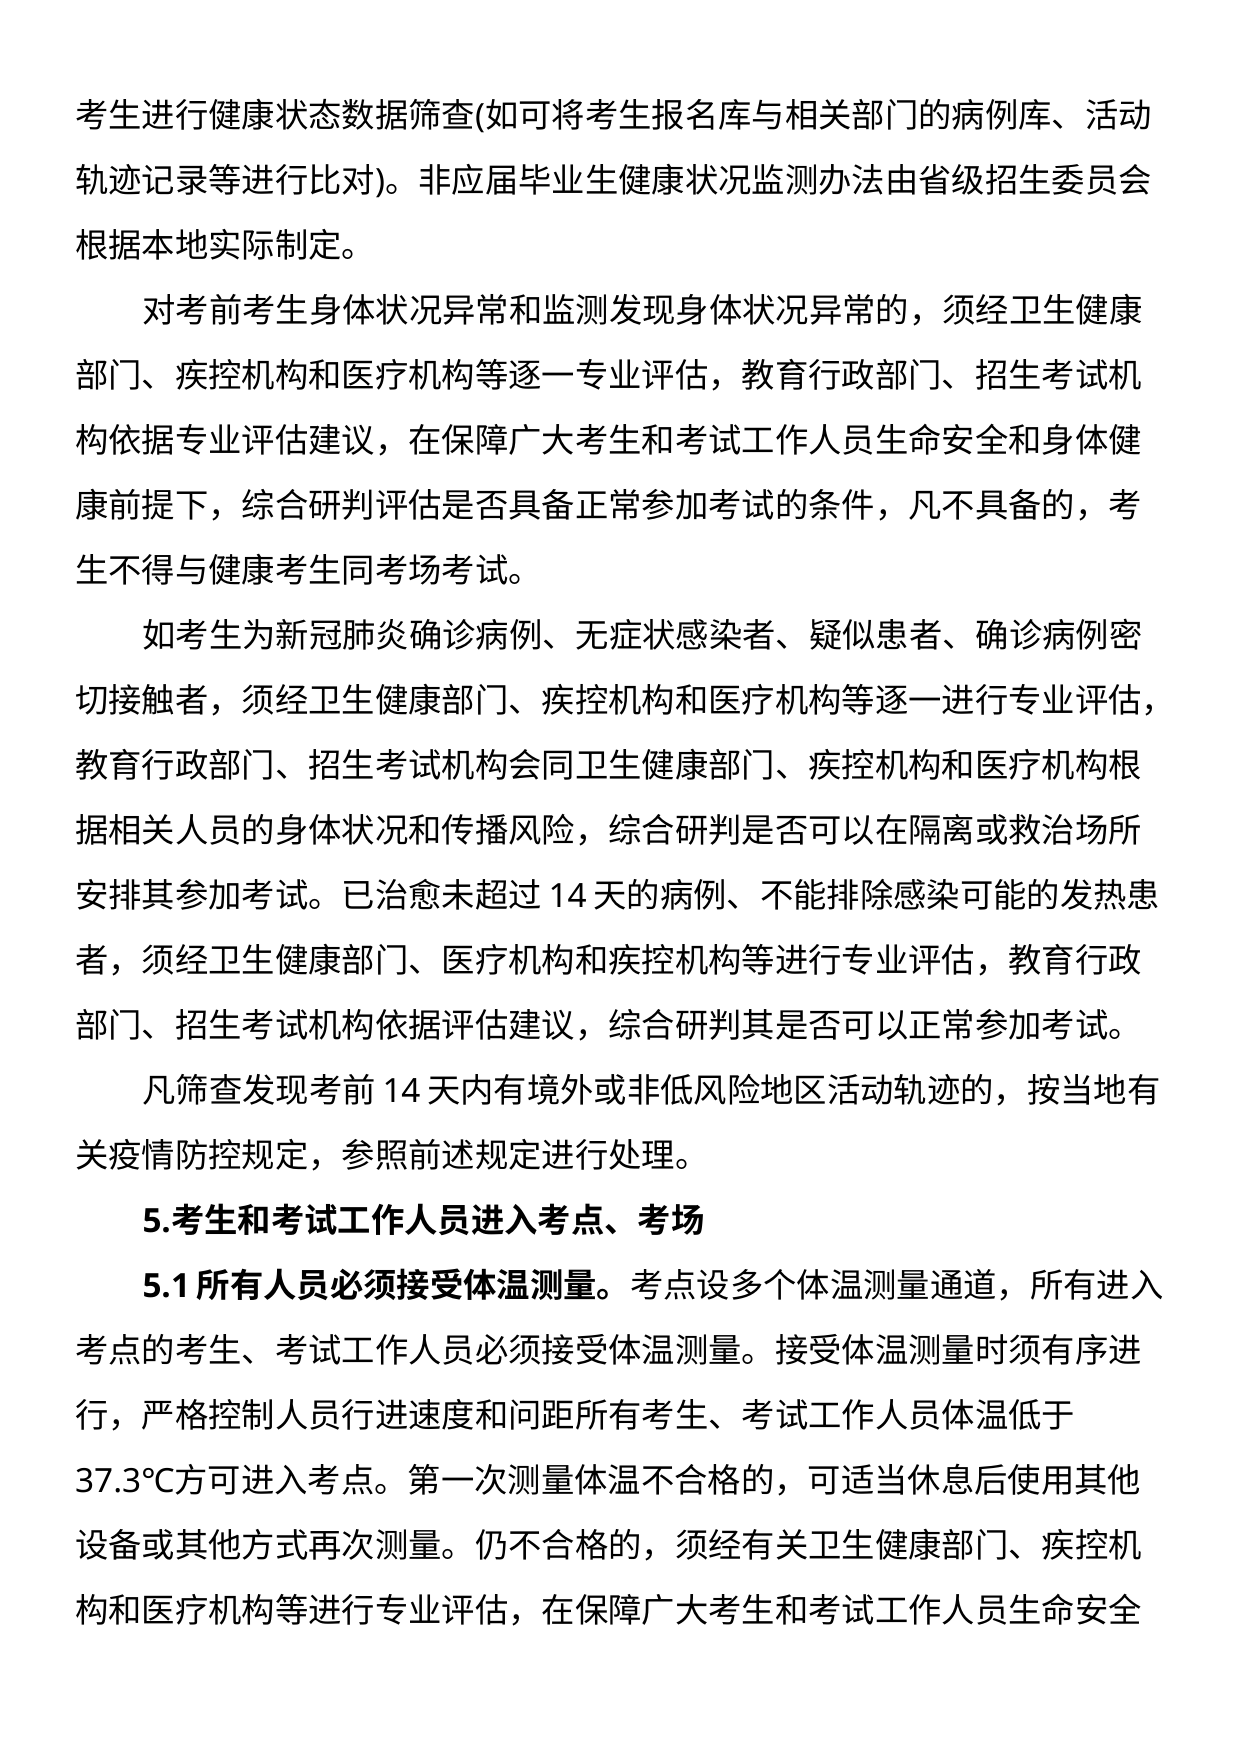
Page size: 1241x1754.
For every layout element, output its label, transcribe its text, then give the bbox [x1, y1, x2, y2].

text 5.考生和考试工作人员进入考点、考场 [75, 1186, 1165, 1251]
text 对考前考生身体状况异常和监测发现身体状况异常的，须经卫生健康部门、疾控机构和医疗机构等逐一专业评估，教育行政部门、招生考试机构依据专业评估建议，在保障广大考生和考试工作人员生命安全和身体健康前提下，综合研判评估是否具备正常参加考试的条件，凡不具备的，考生不得与健康考生同考场考试。 [75, 276, 1165, 601]
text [75, 81, 1165, 276]
text 凡筛查发现考前14天内有境外或非低风险地区活动轨迹的，按当地有关疫情防控规定，参照前述规定进行处理。 [75, 1056, 1165, 1186]
text 如考生为新冠肺炎确诊病例、无症状感染者、疑似患者、确诊病例密切接触者，须经卫生健康部门、疾控机构和医疗机构等逐一进行专业评估，教育行政部门、招生考试机构会同卫生健康部门、疾控机构和医疗机构根据相关人员的身体状况和传播风险，综合研判是否可以在隔离或救治场所安排其参加考试。已治愈未超过14天的病例、不能排除感染可能的发热患者，须经卫生健康部门、医疗机构和疾控机构等进行专业评估，教育行政部门、招生考试机构依据评估建议，综合研判其是否可以正常参加考试。 [75, 601, 1165, 1056]
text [75, 1251, 1165, 1641]
